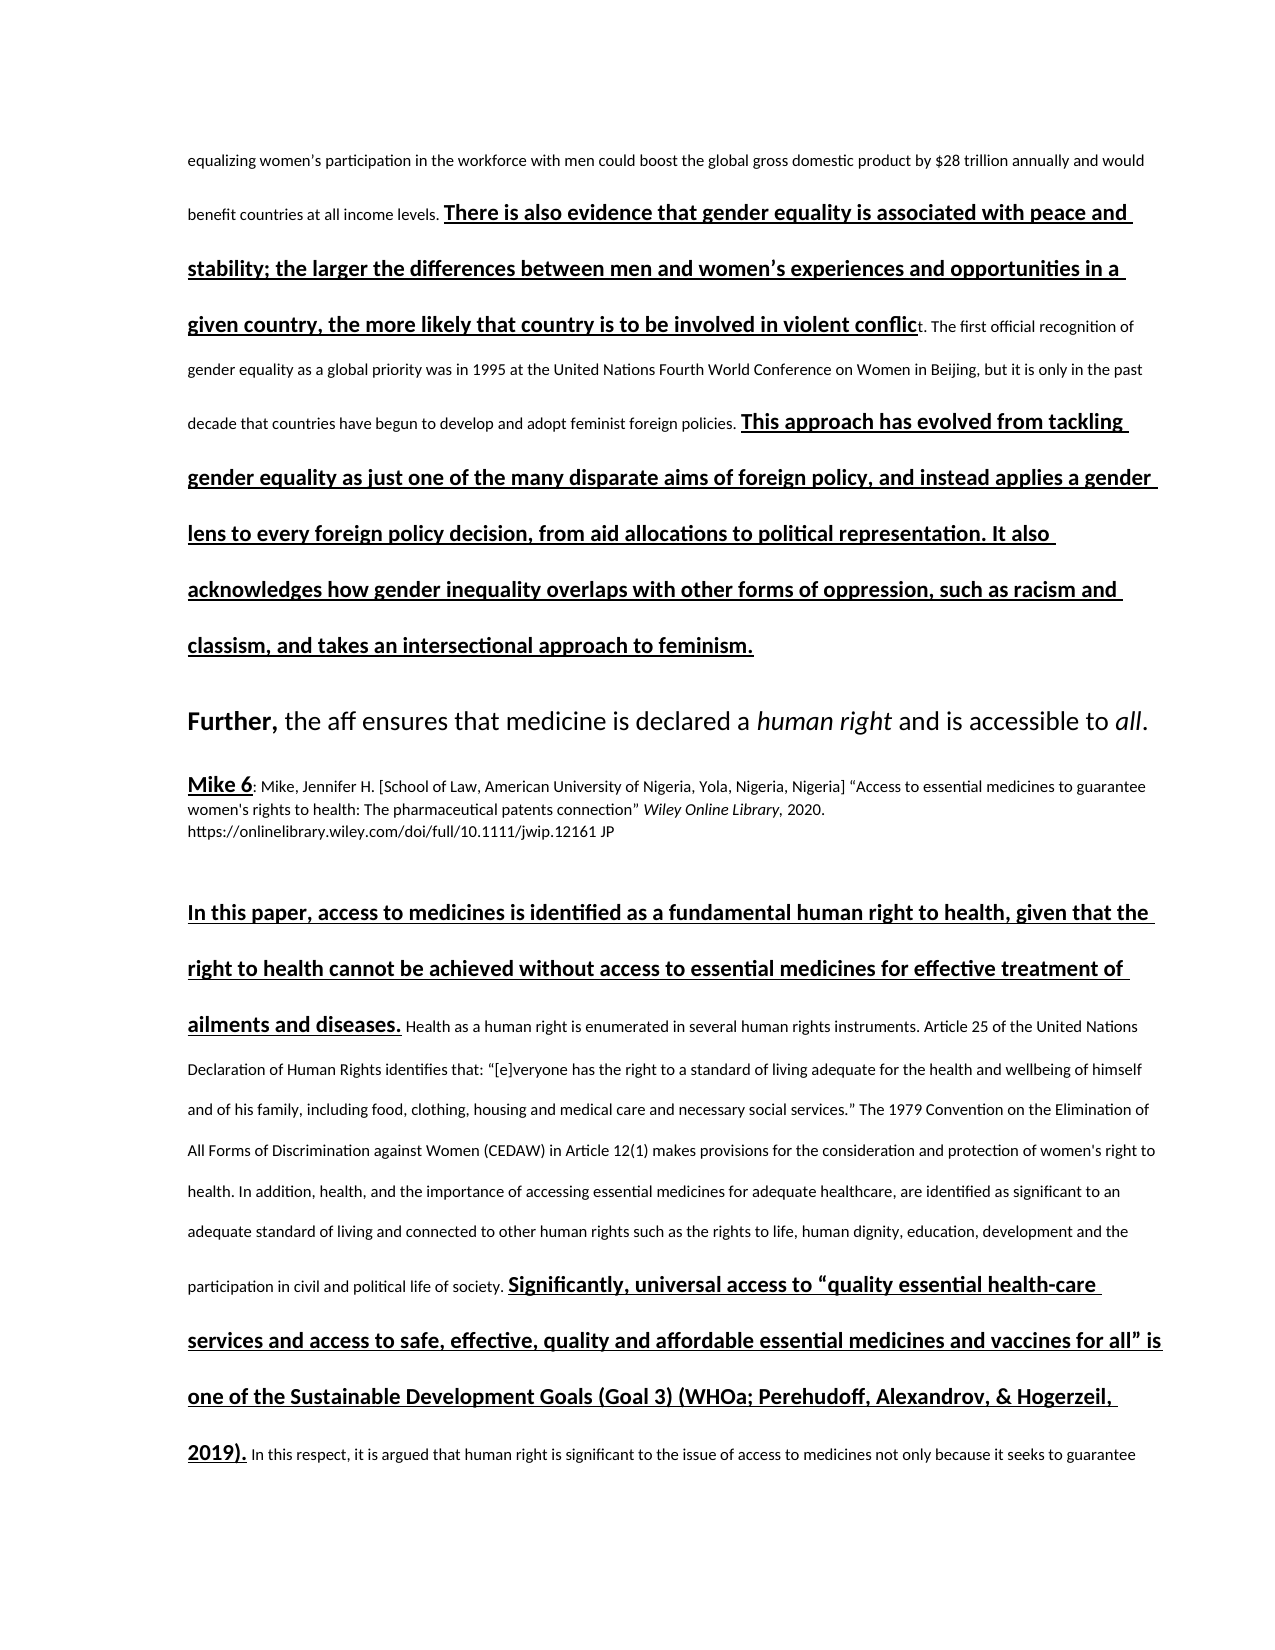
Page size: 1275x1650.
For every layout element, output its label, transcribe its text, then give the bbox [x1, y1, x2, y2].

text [187, 1351, 1162, 1466]
subtitle Further, the aff ensures that medicine is declared a human right and is accessible to all. [187, 704, 1162, 737]
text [187, 150, 1162, 659]
text Mike 6: Mike, Jennifer H. [School of Law, American University of Nigeria, Yola, Nigeria, Nigeria] “Access to essential medicines to guarantee women's rights to health: The pharmaceutical patents connection” Wiley Online Library, 2020. https://onlinelibrary.wiley.com/doi/full/10.1111/jwip.12161 JP [187, 770, 1162, 842]
